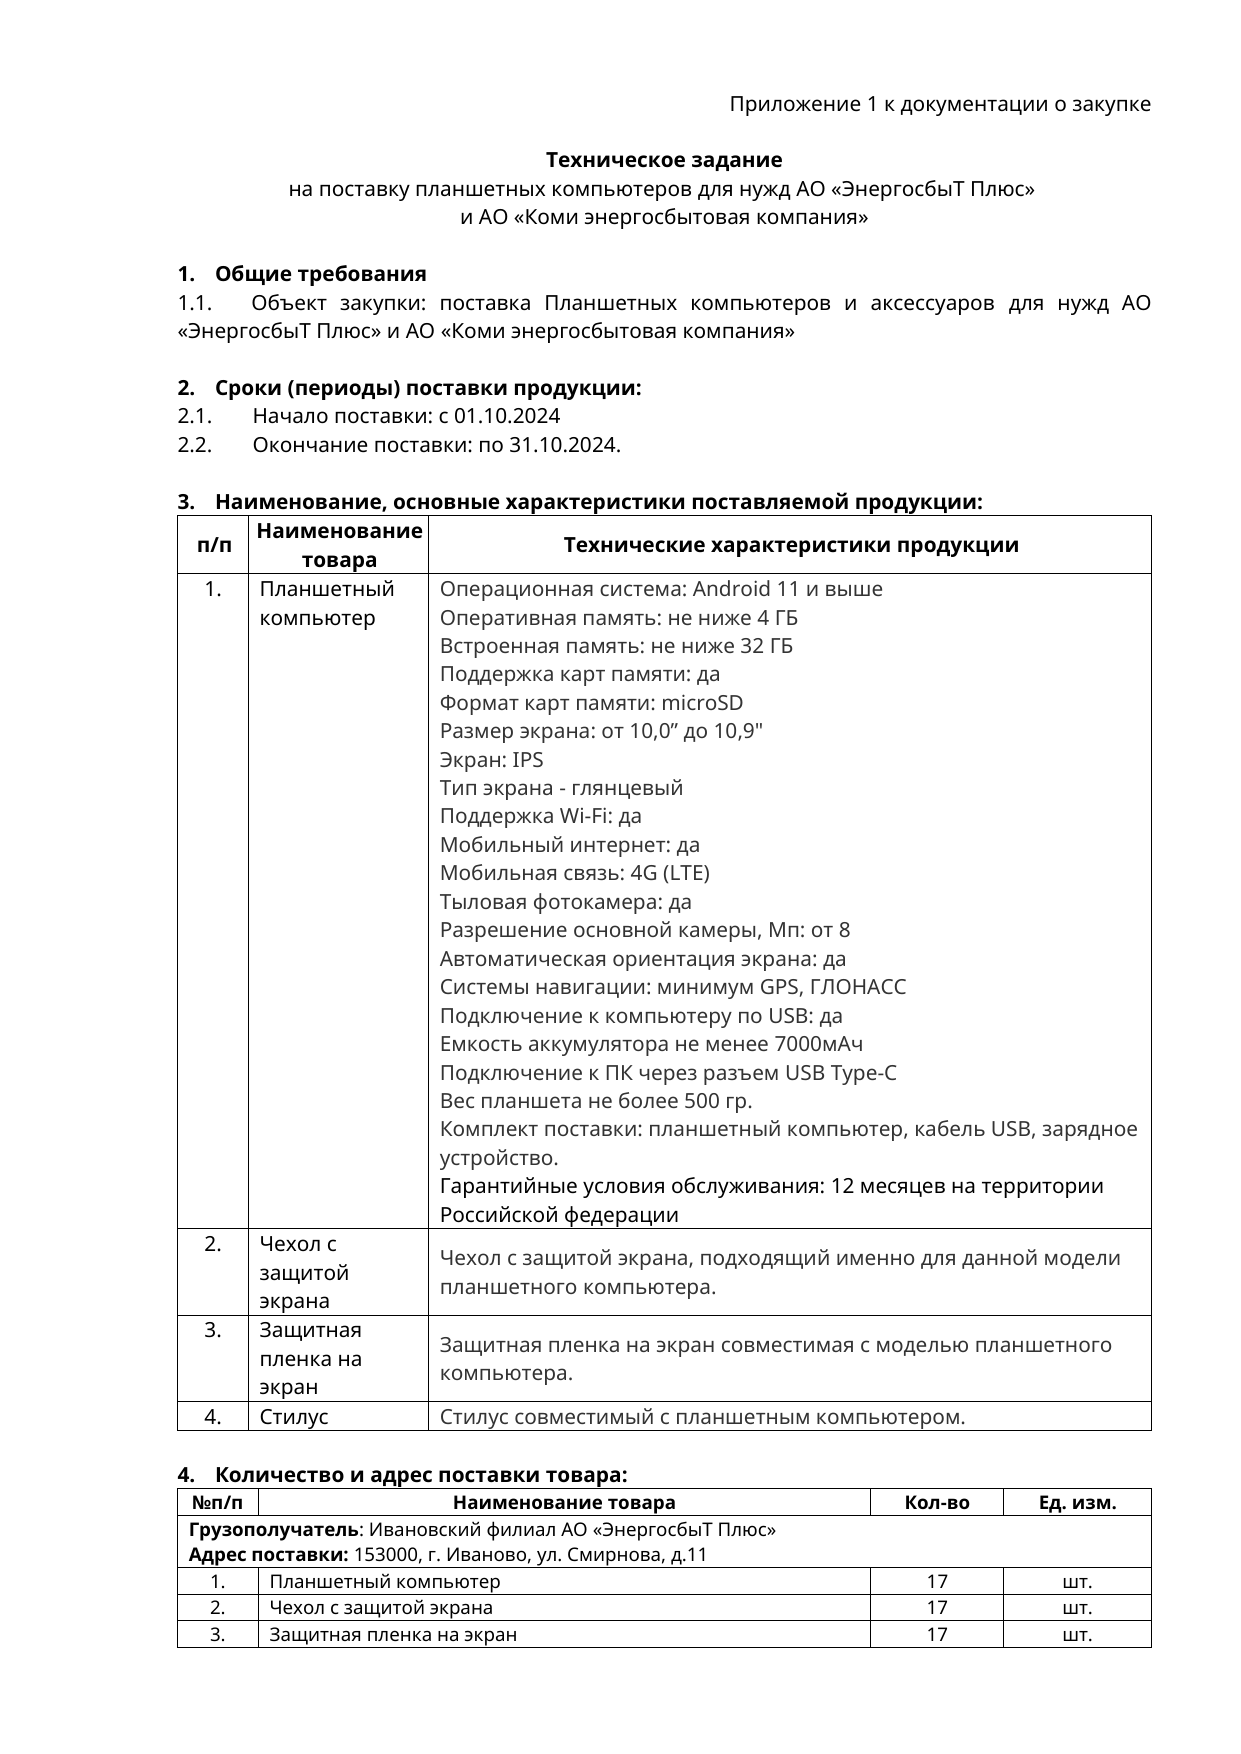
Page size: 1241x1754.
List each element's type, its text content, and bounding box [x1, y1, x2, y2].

list Наименование, основные характеристики поставляемой продукции: [177, 487, 1152, 515]
table_cell Чехол с защитой экрана, подходящий именно для данной модели планшетного компьютера. [429, 1229, 1151, 1314]
table_cell 2. [178, 1595, 258, 1620]
table_header Технические характеристики продукции [429, 516, 1151, 573]
table_cell 1. [178, 1568, 258, 1593]
list Общие требования [177, 259, 1152, 288]
table_cell шт. [1004, 1595, 1151, 1620]
table_cell шт. [1004, 1568, 1151, 1593]
table_header п/п [178, 516, 248, 573]
table_header №п/п [178, 1489, 258, 1515]
table_cell Грузополучатель: Ивановский филиал АО «ЭнергосбыТ Плюс» Адрес поставки: 153000, г. Иваново, ул. Смирнова, д.11 [178, 1516, 1151, 1567]
table_cell 17 [871, 1595, 1003, 1620]
table_cell 1. [178, 574, 248, 1228]
text Техническое задание [177, 146, 1152, 174]
table_header Наименование товара [249, 516, 428, 573]
text на поставку планшетных компьютеров для нужд АО «ЭнергосбыТ Плюс» и АО «Коми энергосбытовая компания» [177, 174, 1152, 231]
table_cell Защитная пленка на экран совместимая с моделью планшетного компьютера. [429, 1316, 1151, 1401]
table_cell Планшетный компьютер [259, 1568, 870, 1593]
table_cell 17 [871, 1568, 1003, 1593]
table_cell 4. [178, 1402, 248, 1430]
table_cell Защитная пленка на экран [249, 1316, 428, 1401]
table_cell Стилус совместимый с планшетным компьютером. [429, 1402, 1151, 1430]
list Количество и адрес поставки товара: [177, 1460, 1152, 1488]
table_cell Операционная система: Android 11 и выше Оперативная память: не ниже 4 ГБ Встроенная память: не ниже 32 ГБ Поддержка карт памяти: да Формат карт памяти: microSD Размер экрана: от 10,0” до 10,9" Экран: IPS Тип экрана - глянцевый Поддержка Wi-Fi: да Мобильный интернет: да Мобильная связь: 4G (LTE) Тыловая фотокамера: да Разрешение основной камеры, Мп: от 8 Автоматическая ориентация экрана: да Системы навигации: минимум GPS, ГЛОНАСС Подключение к компьютеру по USB: да Емкость аккумулятора не менее 7000мАч Подключение к ПК через разъем USB Type-C Вес планшета не более 500 гр. Комплект поставки: планшетный компьютер, кабель USB, зарядное устройство. Гарантийные условия обслуживания: 12 месяцев на территории Российской федерации [429, 574, 1151, 1228]
table_cell 3. [178, 1621, 258, 1647]
table_cell Планшетный компьютер [249, 574, 428, 1228]
table_cell 2. [178, 1229, 248, 1314]
table_cell 17 [871, 1621, 1003, 1647]
table_cell Чехол с защитой экрана [259, 1595, 870, 1620]
table_header Ед. изм. [1004, 1489, 1151, 1515]
list Объект закупки: поставка Планшетных компьютеров и аксессуаров для нужд АО «ЭнергосбыТ Плюс» и АО «Коми энергосбытовая компания» [177, 288, 1152, 344]
table_header Кол-во [871, 1489, 1003, 1515]
table_header Наименование товара [259, 1489, 870, 1515]
table_cell Стилус [249, 1402, 428, 1430]
table_cell Чехол с защитой экрана [249, 1229, 428, 1314]
table_cell 3. [178, 1316, 248, 1401]
list Начало поставки: с 01.10.2024 [177, 401, 1102, 430]
table_cell Защитная пленка на экран [259, 1621, 870, 1647]
text Приложение 1 к документации о закупке [177, 89, 1152, 117]
list Сроки (периоды) поставки продукции: [177, 373, 1152, 401]
table_cell шт. [1004, 1621, 1151, 1647]
list Окончание поставки: по 31.10.2024. [177, 430, 1102, 458]
